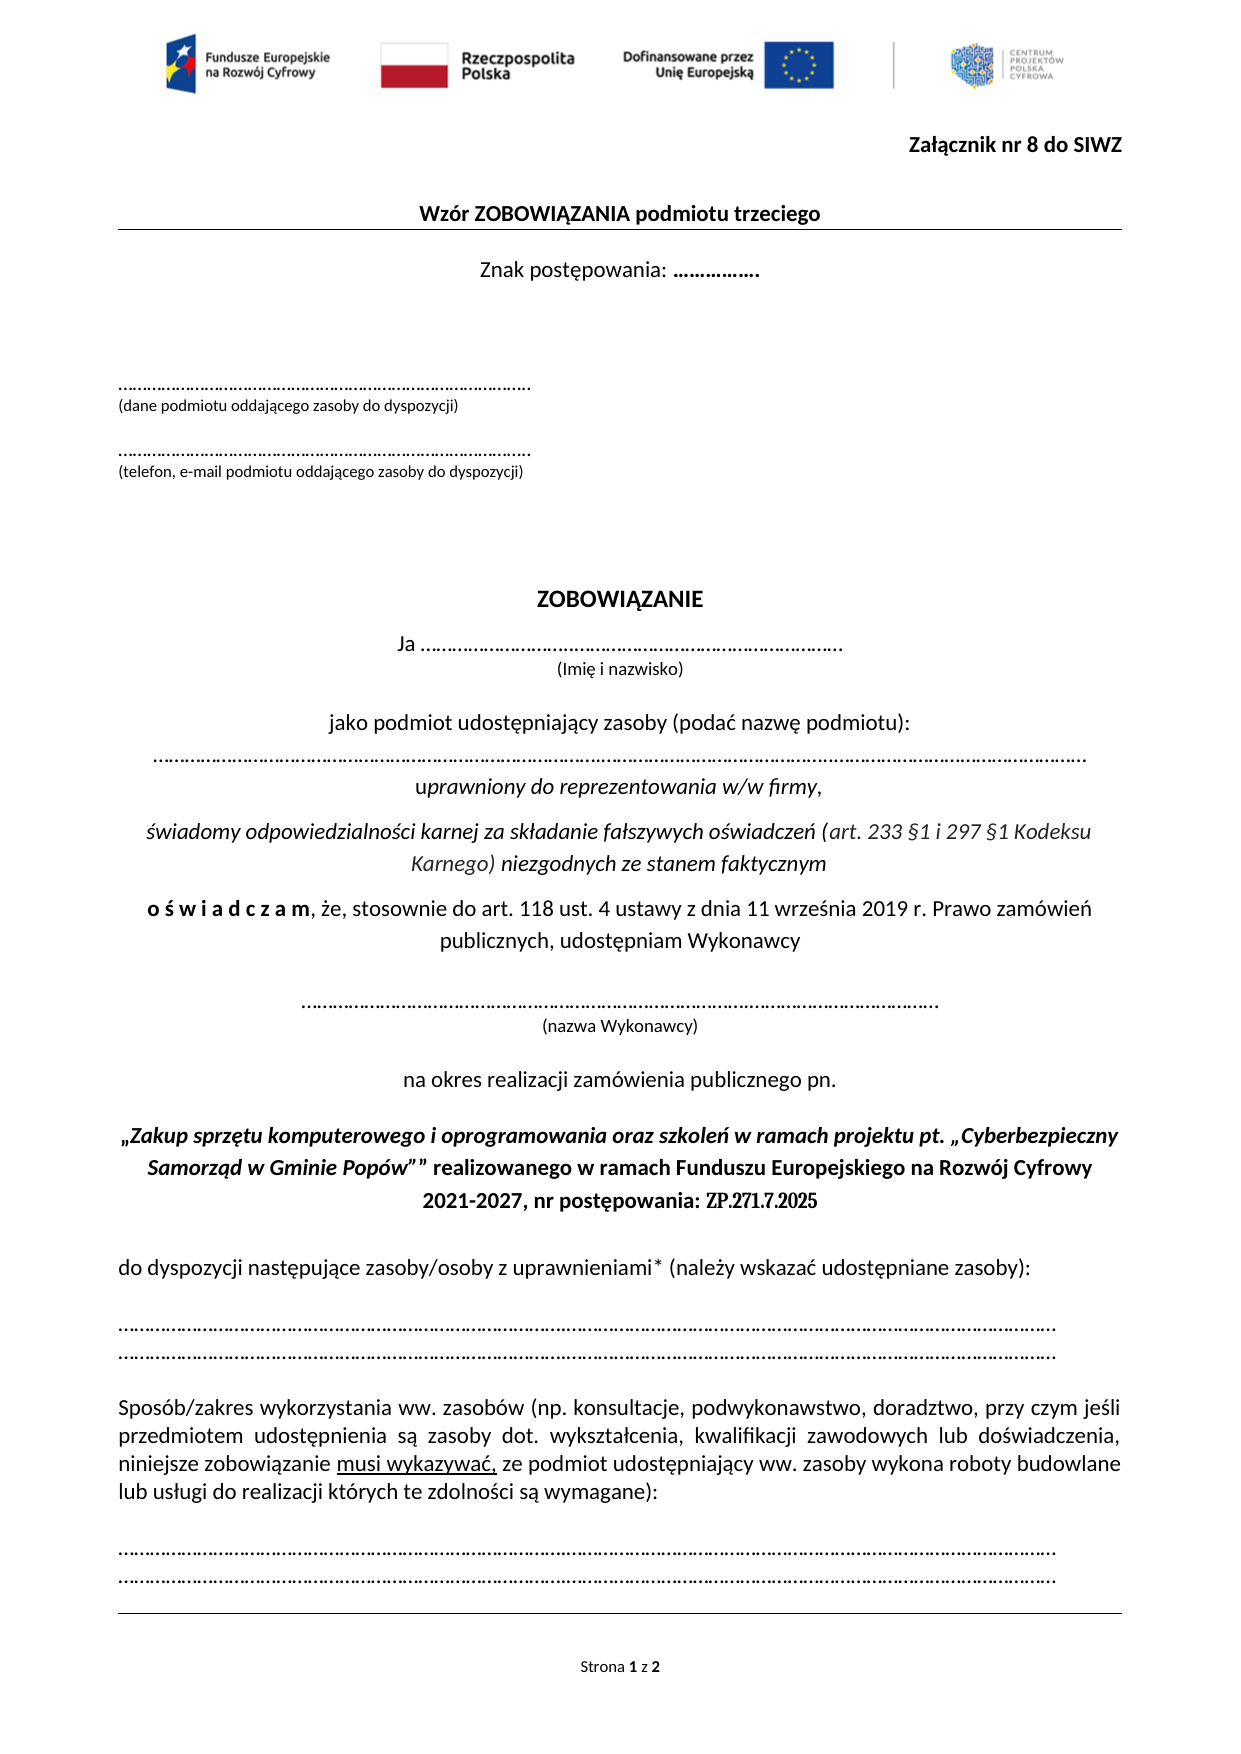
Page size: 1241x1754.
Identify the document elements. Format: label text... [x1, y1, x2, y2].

text Znak postępowania: ……………. [118, 255, 1122, 283]
text ………………………………………………………………………….………………………………………………………………………………… [118, 1533, 1122, 1561]
text Załącznik nr 8 do SIWZ [782, 131, 1122, 159]
text ………………………………………………………………………….………………………………………………………………………………… [118, 1337, 1122, 1365]
text jako podmiot udostępniający zasoby (podać nazwę podmiotu): [118, 708, 1122, 736]
text na okres realizacji zamówienia publicznego pn. [118, 1065, 1122, 1093]
text „Zakup sprzętu komputerowego i oprogramowania oraz szkoleń w ramach projektu pt. „Cyberbezpieczny Samorząd w Gminie Popów”” realizowanego w ramach Funduszu Europejskiego na Rozwój Cyfrowy 2021-2027, nr postępowania: ZP.271.7.2025 [118, 1121, 1122, 1214]
text ………………………………………………………………………….. [118, 370, 1122, 395]
text ………………………………………………………………………….………………………………………………………………………………… [118, 1561, 1122, 1589]
text ………………………………………………………………………….……………………………………..………………………………………… uprawniony do reprezentowania w/w firmy, [118, 740, 1122, 800]
text Wzór ZOBOWIĄZANIA podmiotu trzeciego [118, 199, 1122, 229]
text ………………………………………………………………………….. [118, 436, 1122, 461]
text ………………………………………………………………………….………………………………………………………………………………… [118, 1309, 1122, 1337]
text (Imię i nazwisko) [118, 657, 1122, 680]
text Ja ………………………..…………………………………………… [118, 629, 1122, 657]
text o ś w i a d c z a m, że, stosownie do art. 118 ust. 4 ustawy z dnia 11 września 2019 r. Prawo zamówień publicznych, udostępniam Wykonawcy [118, 894, 1122, 954]
text ………………………………………………………………………….……………………………… [118, 986, 1122, 1014]
text (telefon, e-mail podmiotu oddającego zasoby do dyspozycji) [118, 461, 1122, 482]
text (dane podmiotu oddającego zasoby do dyspozycji) [118, 395, 1122, 416]
text (nazwa Wykonawcy) [118, 1014, 1122, 1037]
text ZOBOWIĄZANIE [118, 583, 1122, 614]
text świadomy odpowiedzialności karnej za składanie fałszywych oświadczeń (art. 233 §1 i 297 §1 Kodeksu Karnego) niezgodnych ze stanem faktycznym [118, 817, 1122, 877]
picture [147, 14, 1093, 113]
text do dyspozycji następujące zasoby/osoby z uprawnieniami* (należy wskazać udostępniane zasoby): [118, 1253, 1122, 1281]
text Sposób/zakres wykorzystania ww. zasobów (np. konsultacje, podwykonawstwo, doradztwo, przy czym jeśli przedmiotem udostępnienia są zasoby dot. wykształcenia, kwalifikacji zawodowych lub doświadczenia, niniejsze zobowiązanie musi wykazywać, ze podmiot udostępniający ww. zasoby wykona roboty budowlane lub usługi do realizacji których te zdolności są wymagane): [118, 1393, 1122, 1505]
